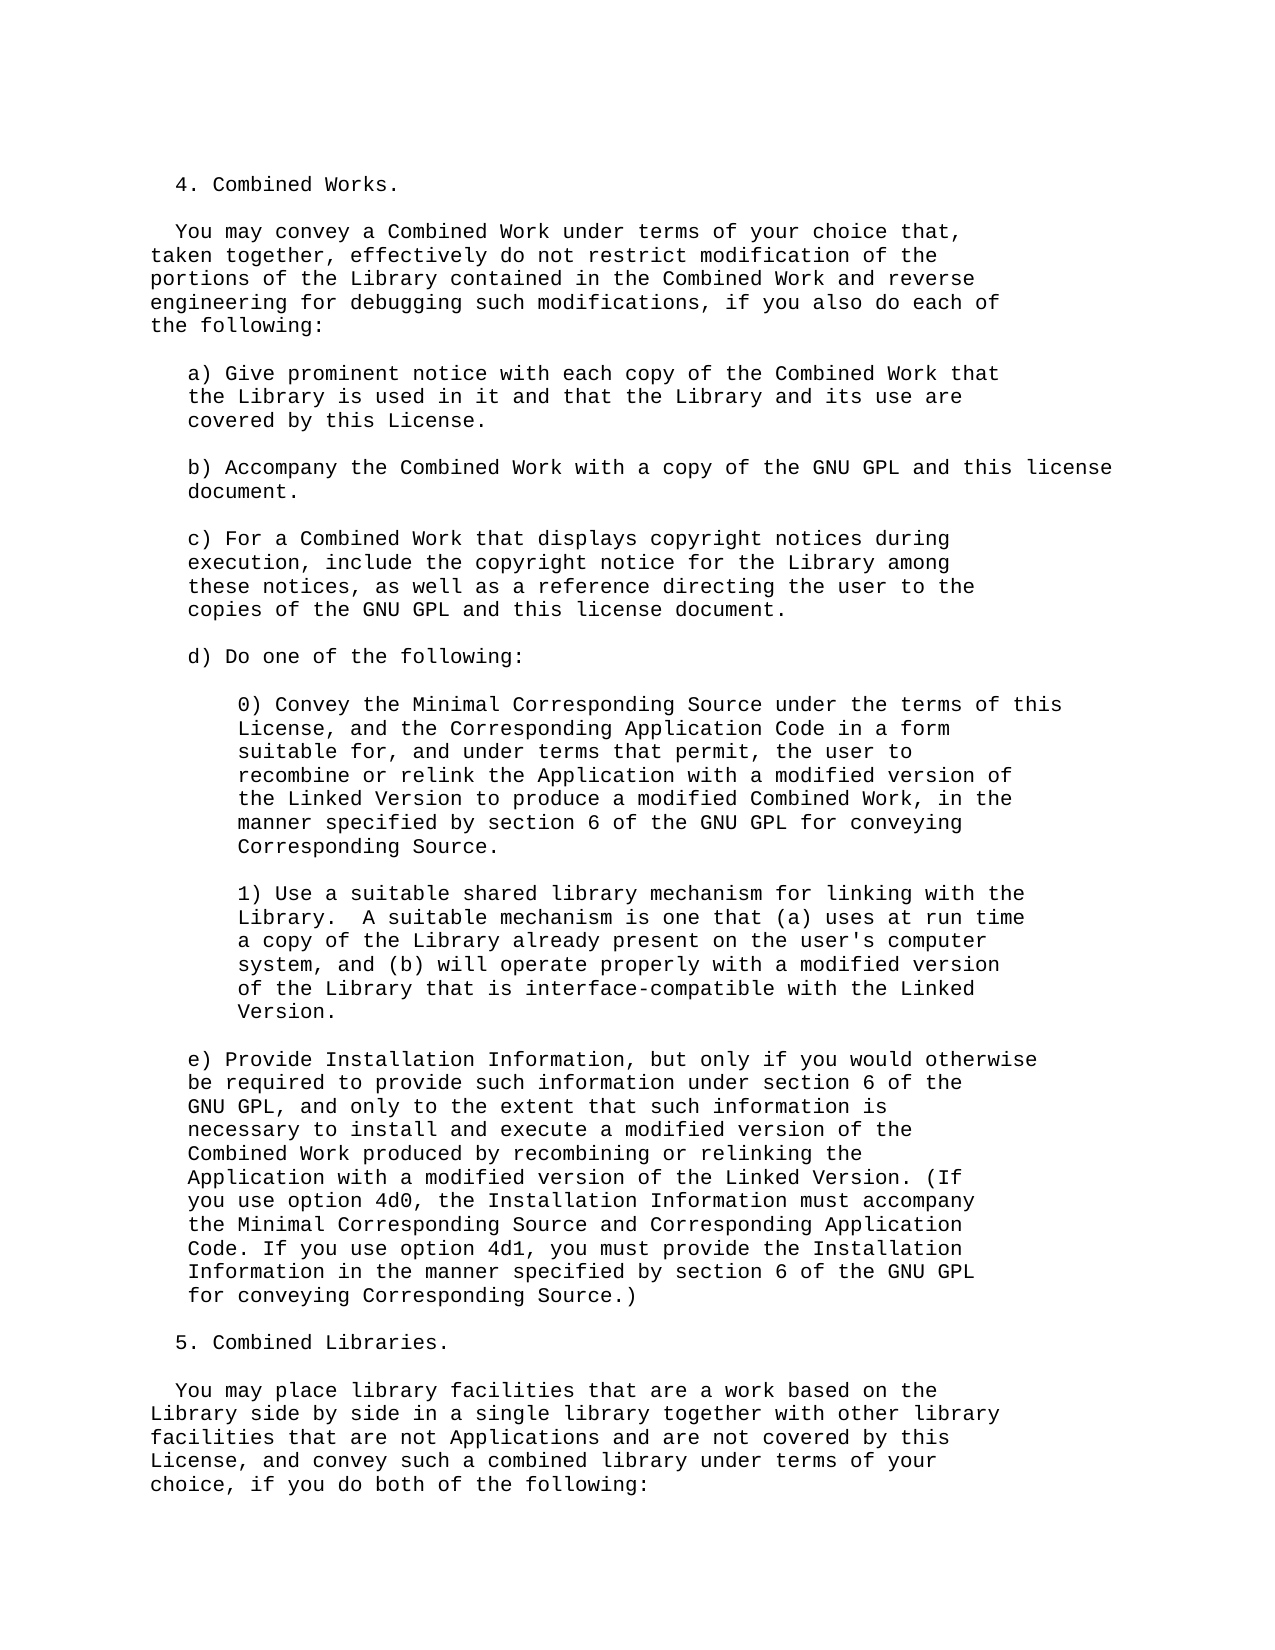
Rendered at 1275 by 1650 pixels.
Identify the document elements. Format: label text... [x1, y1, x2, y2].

text Information in the manner specified by section 6 of the GNU GPL [150, 1261, 1125, 1285]
text manner specified by section 6 of the GNU GPL for conveying [150, 812, 1125, 836]
text the following: [150, 316, 1125, 339]
text Application with a modified version of the Linked Version. (If [150, 1167, 1125, 1190]
text facilities that are not Applications and are not covered by this [150, 1427, 1125, 1451]
text the Library is used in it and that the Library and its use are [150, 386, 1125, 410]
text taken together, effectively do not restrict modification of the [150, 244, 1125, 268]
text Version. [150, 1001, 1125, 1025]
text 1) Use a suitable shared library mechanism for linking with the [150, 883, 1125, 907]
text a copy of the Library already present on the user's computer [150, 930, 1125, 954]
text Combined Work produced by recombining or relinking the [150, 1143, 1125, 1167]
text Library side by side in a single library together with other library [150, 1403, 1125, 1427]
text c) For a Combined Work that displays copyright notices during [150, 528, 1125, 552]
text 0) Convey the Minimal Corresponding Source under the terms of this [150, 694, 1125, 717]
text License, and the Corresponding Application Code in a form [150, 717, 1125, 741]
text the Linked Version to produce a modified Combined Work, in the [150, 788, 1125, 812]
text portions of the Library contained in the Combined Work and reverse [150, 268, 1125, 292]
text execution, include the copyright notice for the Library among [150, 552, 1125, 576]
text License, and convey such a combined library under terms of your [150, 1451, 1125, 1474]
text 4. Combined Works. [150, 174, 1125, 197]
text Code. If you use option 4d1, you must provide the Installation [150, 1238, 1125, 1261]
text covered by this License. [150, 410, 1125, 434]
text recombine or relink the Application with a modified version of [150, 765, 1125, 788]
text You may place library facilities that are a work based on the [150, 1379, 1125, 1403]
text the Minimal Corresponding Source and Corresponding Application [150, 1214, 1125, 1238]
text be required to provide such information under section 6 of the [150, 1072, 1125, 1096]
text d) Do one of the following: [150, 647, 1125, 670]
text of the Library that is interface-compatible with the Linked [150, 978, 1125, 1001]
text suitable for, and under terms that permit, the user to [150, 741, 1125, 765]
text system, and (b) will operate properly with a modified version [150, 954, 1125, 978]
text choice, if you do both of the following: [150, 1474, 1125, 1498]
text engineering for debugging such modifications, if you also do each of [150, 292, 1125, 316]
text e) Provide Installation Information, but only if you would otherwise [150, 1048, 1125, 1072]
text you use option 4d0, the Installation Information must accompany [150, 1190, 1125, 1214]
text Corresponding Source. [150, 836, 1125, 859]
text document. [150, 481, 1125, 505]
text GNU GPL, and only to the extent that such information is [150, 1096, 1125, 1119]
text 5. Combined Libraries. [150, 1332, 1125, 1356]
text Library. A suitable mechanism is one that (a) uses at run time [150, 907, 1125, 930]
text for conveying Corresponding Source.) [150, 1285, 1125, 1309]
text copies of the GNU GPL and this license document. [150, 599, 1125, 623]
text these notices, as well as a reference directing the user to the [150, 576, 1125, 599]
text You may convey a Combined Work under terms of your choice that, [150, 221, 1125, 244]
text a) Give prominent notice with each copy of the Combined Work that [150, 363, 1125, 386]
text necessary to install and execute a modified version of the [150, 1119, 1125, 1143]
text b) Accompany the Combined Work with a copy of the GNU GPL and this license [150, 457, 1125, 481]
